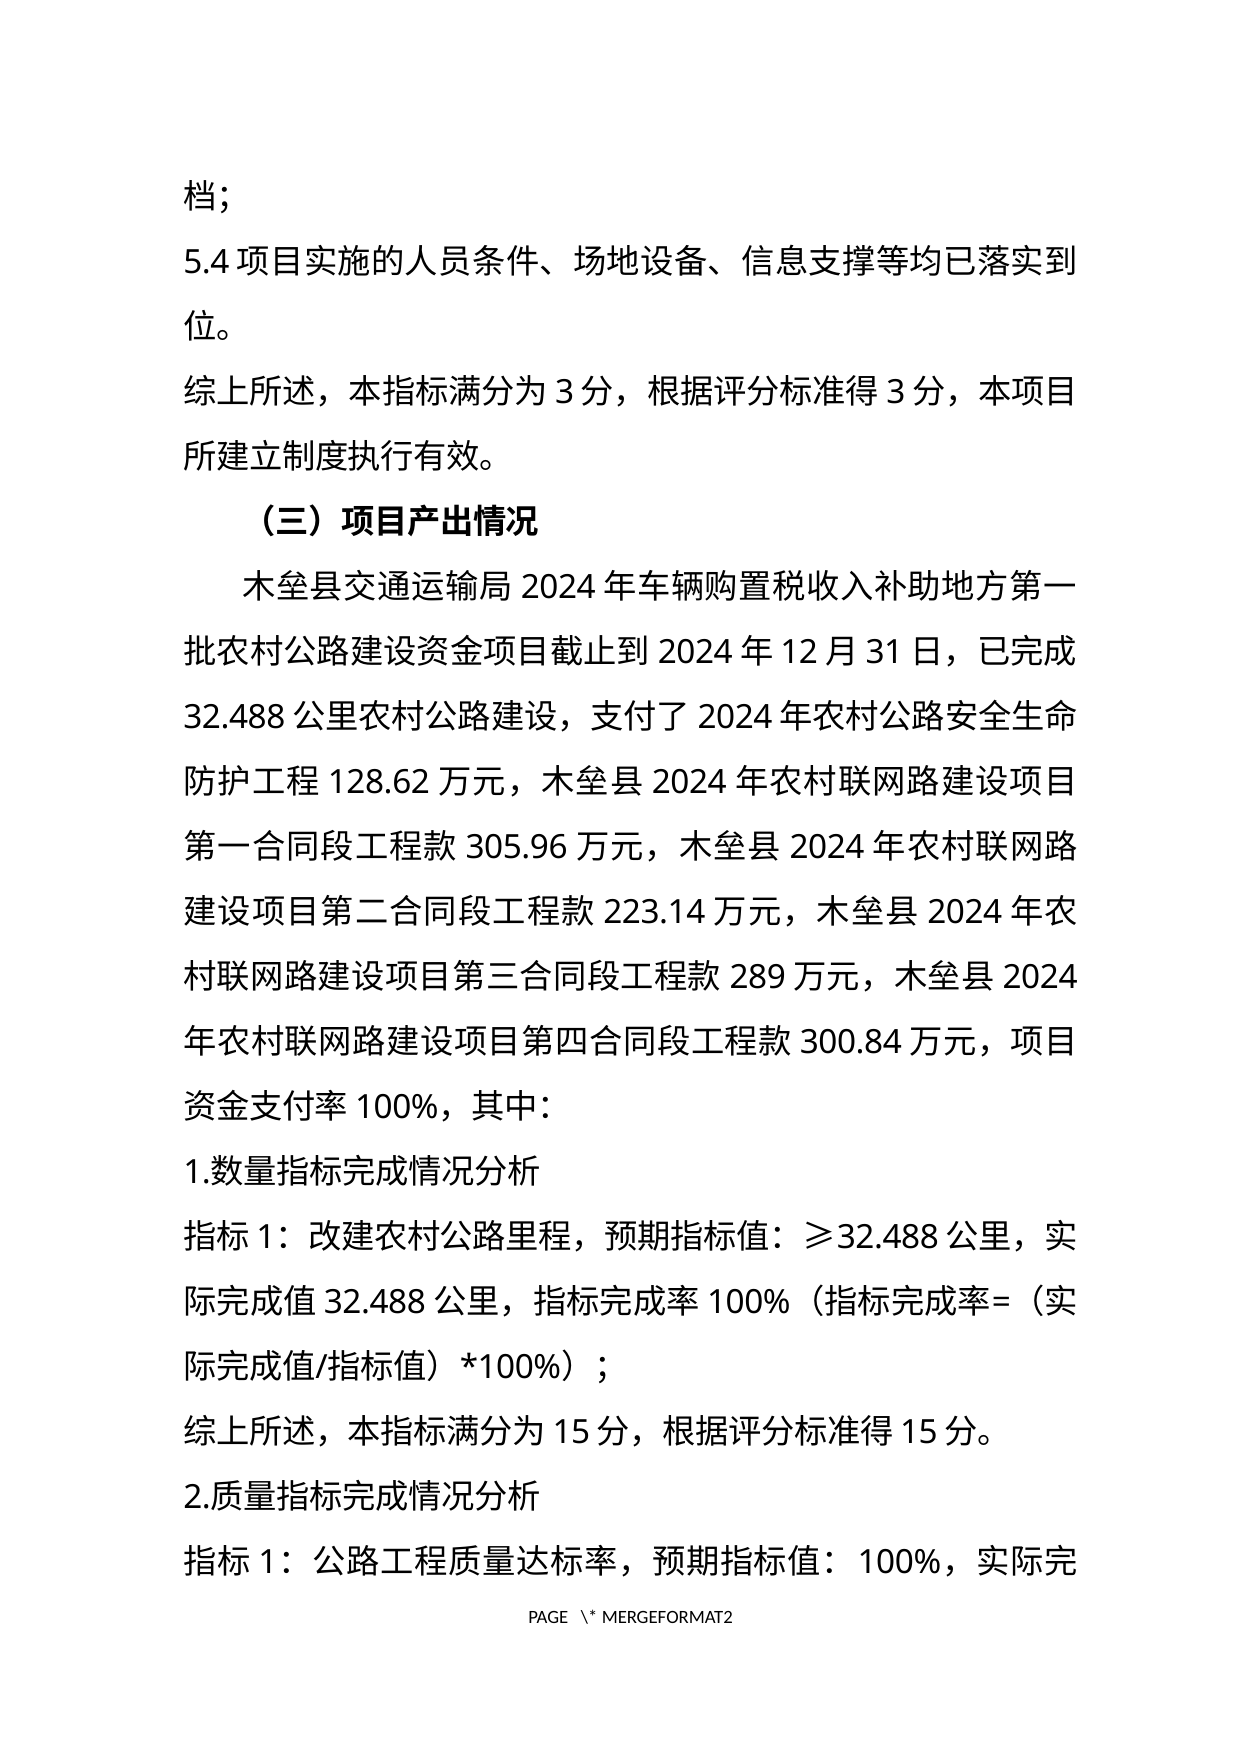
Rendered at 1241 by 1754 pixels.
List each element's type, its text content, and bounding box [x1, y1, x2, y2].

text （三）项目产出情况 [183, 487, 1078, 552]
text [183, 552, 1078, 1592]
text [183, 162, 1078, 487]
